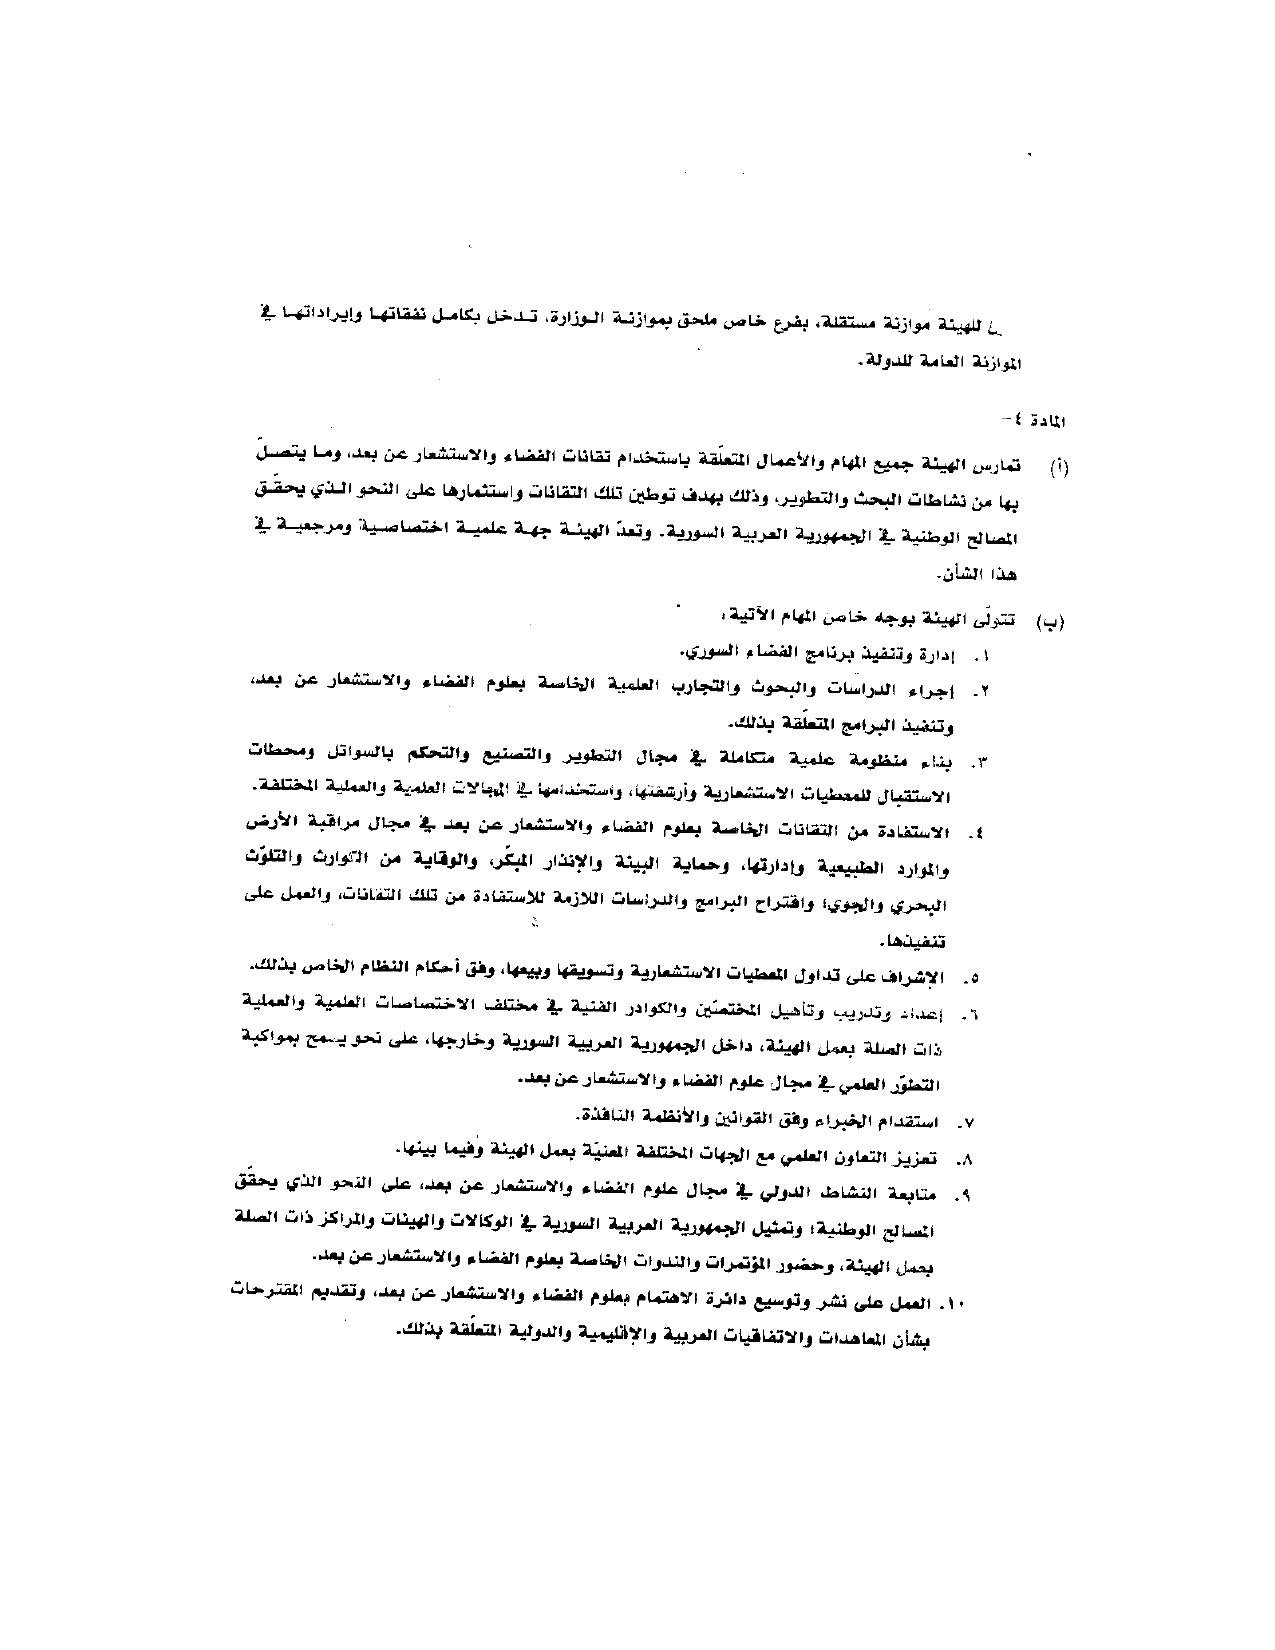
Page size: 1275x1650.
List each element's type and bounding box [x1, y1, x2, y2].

picture [187, 150, 1088, 1427]
